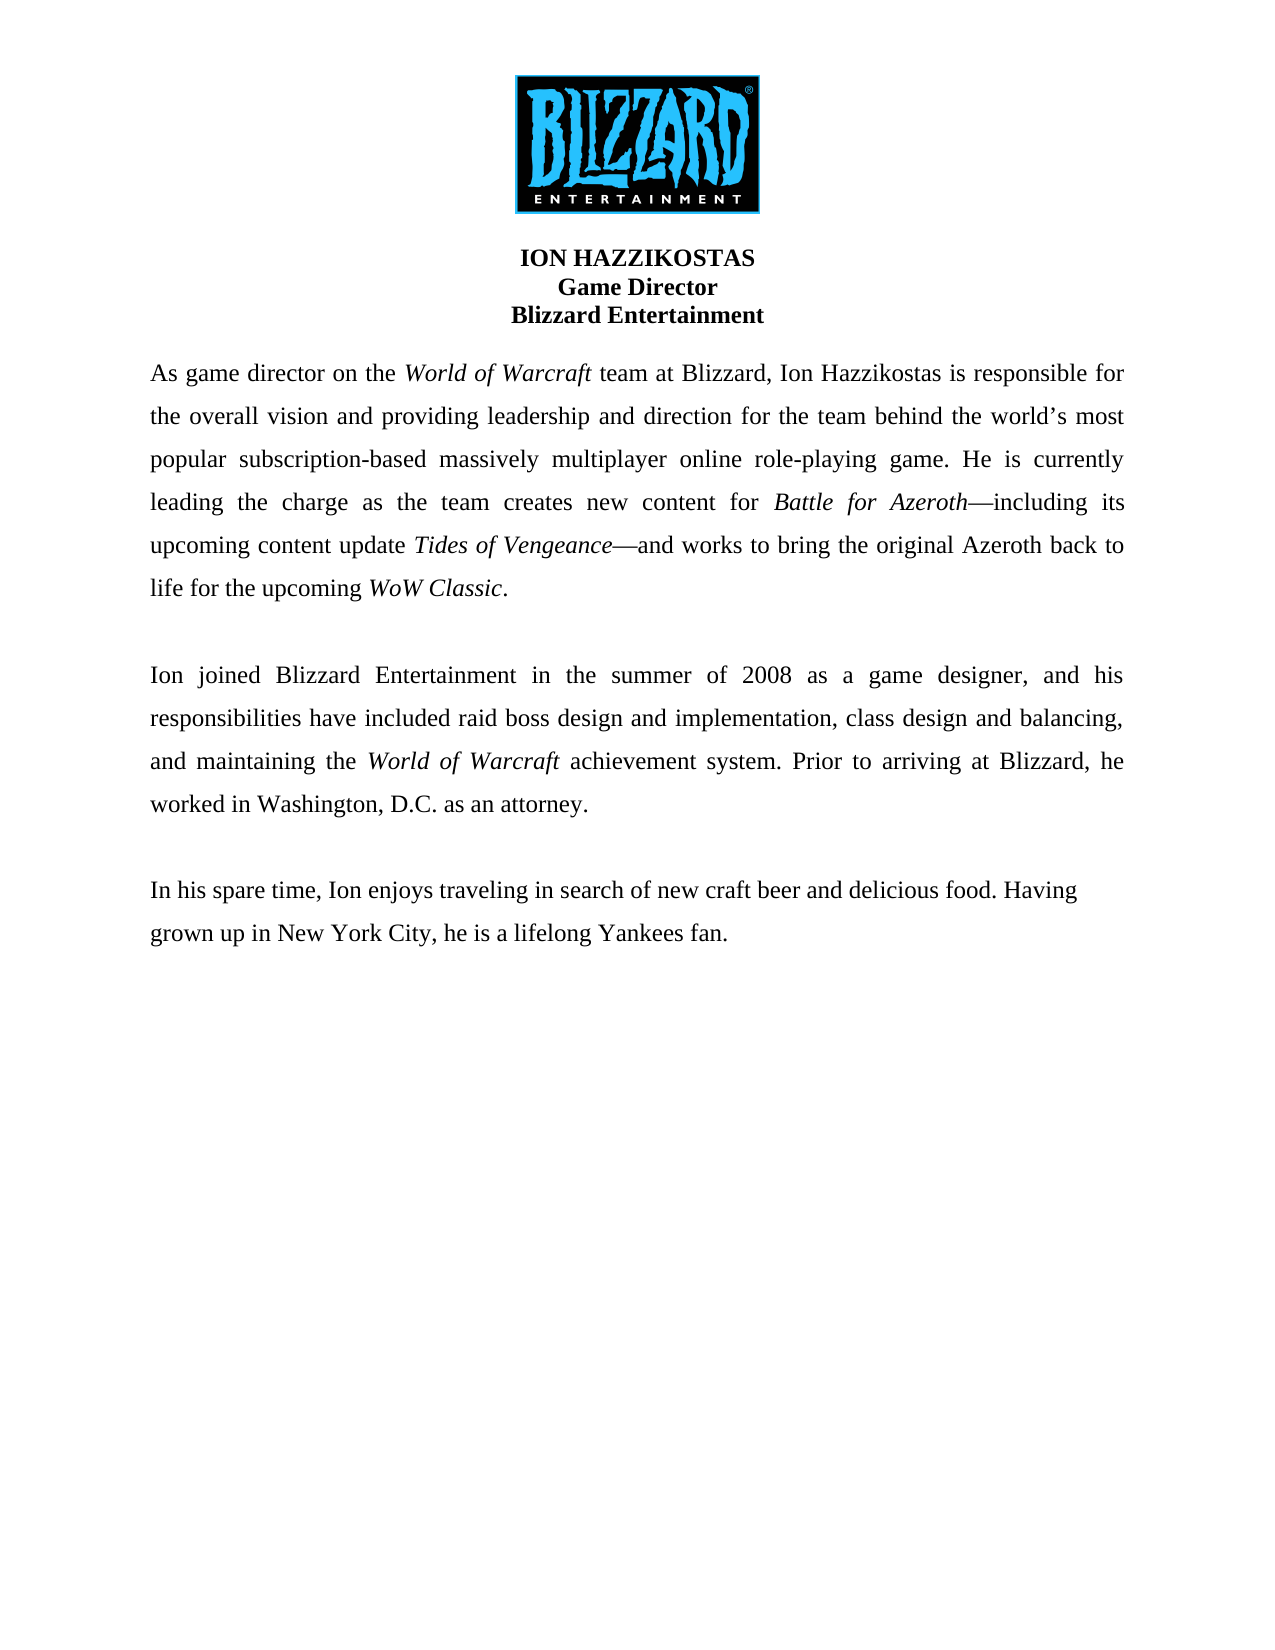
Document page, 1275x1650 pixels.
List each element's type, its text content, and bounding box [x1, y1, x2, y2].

text As game director on the World of Warcraft team at Blizzard, Ion Hazzikostas is responsible for the overall vision and providing leadership and direction for the team behind the world’s most popular subscription-based massively multiplayer online role-playing game. He is currently leading the charge as the team creates new content for Battle for Azeroth—including its upcoming content update Tides of Vengeance—and works to bring the original Azeroth back to life for the upcoming WoW Classic. [150, 358, 1125, 602]
text In his spare time, Ion enjoys traveling in search of new craft beer and delicious food. Having grown up in New York City, he is a lifelong Yankees fan. [150, 875, 1125, 947]
text Blizzard Entertainment [150, 300, 1125, 329]
text ION HAZZIKOSTAS [150, 243, 1125, 272]
picture [515, 75, 760, 214]
text Game Director [150, 272, 1125, 300]
text Ion joined Blizzard Entertainment in the summer of 2008 as a game designer, and his responsibilities have included raid boss design and implementation, class design and balancing, and maintaining the World of Warcraft achievement system. Prior to arriving at Blizzard, he worked in Washington, D.C. as an attorney. [150, 660, 1125, 818]
